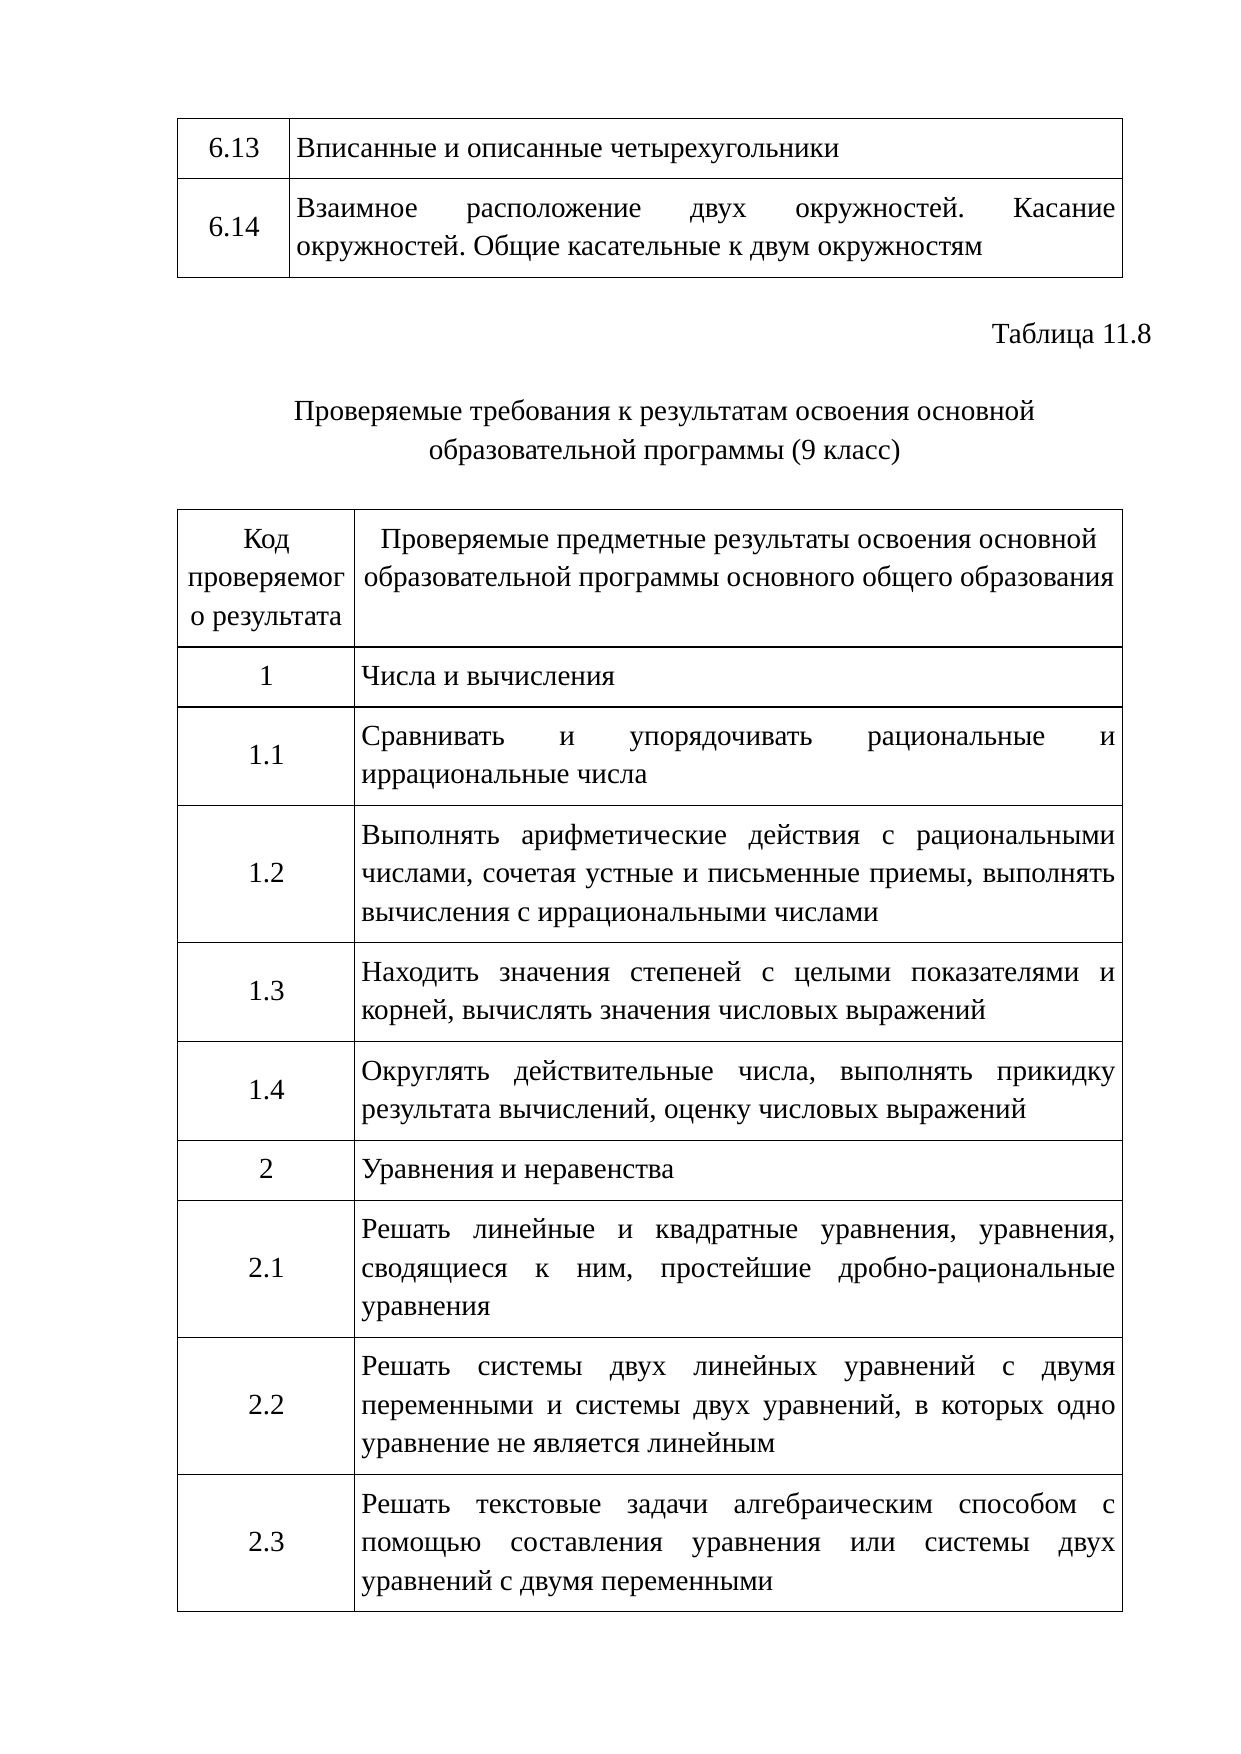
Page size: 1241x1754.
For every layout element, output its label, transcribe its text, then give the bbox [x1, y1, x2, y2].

table_header Код проверяемого результата [178, 510, 354, 646]
table_cell Взаимное расположение двух окружностей. Касание окружностей. Общие касательные к двум окружностям [290, 179, 1122, 277]
table_cell Выполнять арифметические действия с рациональными числами, сочетая устные и письменные приемы, выполнять вычисления с иррациональными числами [355, 806, 1122, 942]
table_cell 1.1 [178, 708, 354, 805]
table_cell 1.2 [178, 806, 354, 942]
table_cell 2.3 [178, 1475, 354, 1611]
table_cell Уравнения и неравенства [355, 1141, 1122, 1200]
table_cell 1 [178, 648, 354, 706]
table_cell Решать текстовые задачи алгебраическим способом с помощью составления уравнения или системы двух уравнений с двумя переменными [355, 1475, 1122, 1611]
text Проверяемые требования к результатам освоения основной [177, 393, 1152, 427]
table_cell 6.14 [178, 179, 289, 277]
table_cell 1.3 [178, 943, 354, 1041]
table_cell 1.4 [178, 1042, 354, 1139]
table_header Проверяемые предметные результаты освоения основной образовательной программы основного общего образования [355, 510, 1122, 646]
table_cell 2.2 [178, 1338, 354, 1474]
table_cell Решать линейные и квадратные уравнения, уравнения, сводящиеся к ним, простейшие дробно-рациональные уравнения [355, 1201, 1122, 1337]
table_cell Находить значения степеней с целыми показателями и корней, вычислять значения числовых выражений [355, 943, 1122, 1041]
table_cell Числа и вычисления [355, 648, 1122, 706]
table_cell Округлять действительные числа, выполнять прикидку результата вычислений, оценку числовых выражений [355, 1042, 1122, 1139]
table_cell Вписанные и описанные четырехугольники [290, 119, 1122, 178]
table_cell 2.1 [178, 1201, 354, 1337]
table_cell Решать системы двух линейных уравнений с двумя переменными и системы двух уравнений, в которых одно уравнение не является линейным [355, 1338, 1122, 1474]
text образовательной программы (9 класс) [177, 432, 1152, 466]
text Таблица 11.8 [177, 316, 1152, 350]
table_cell Сравнивать и упорядочивать рациональные и иррациональные числа [355, 708, 1122, 805]
table_cell 6.13 [178, 119, 289, 178]
table_cell 2 [178, 1141, 354, 1200]
